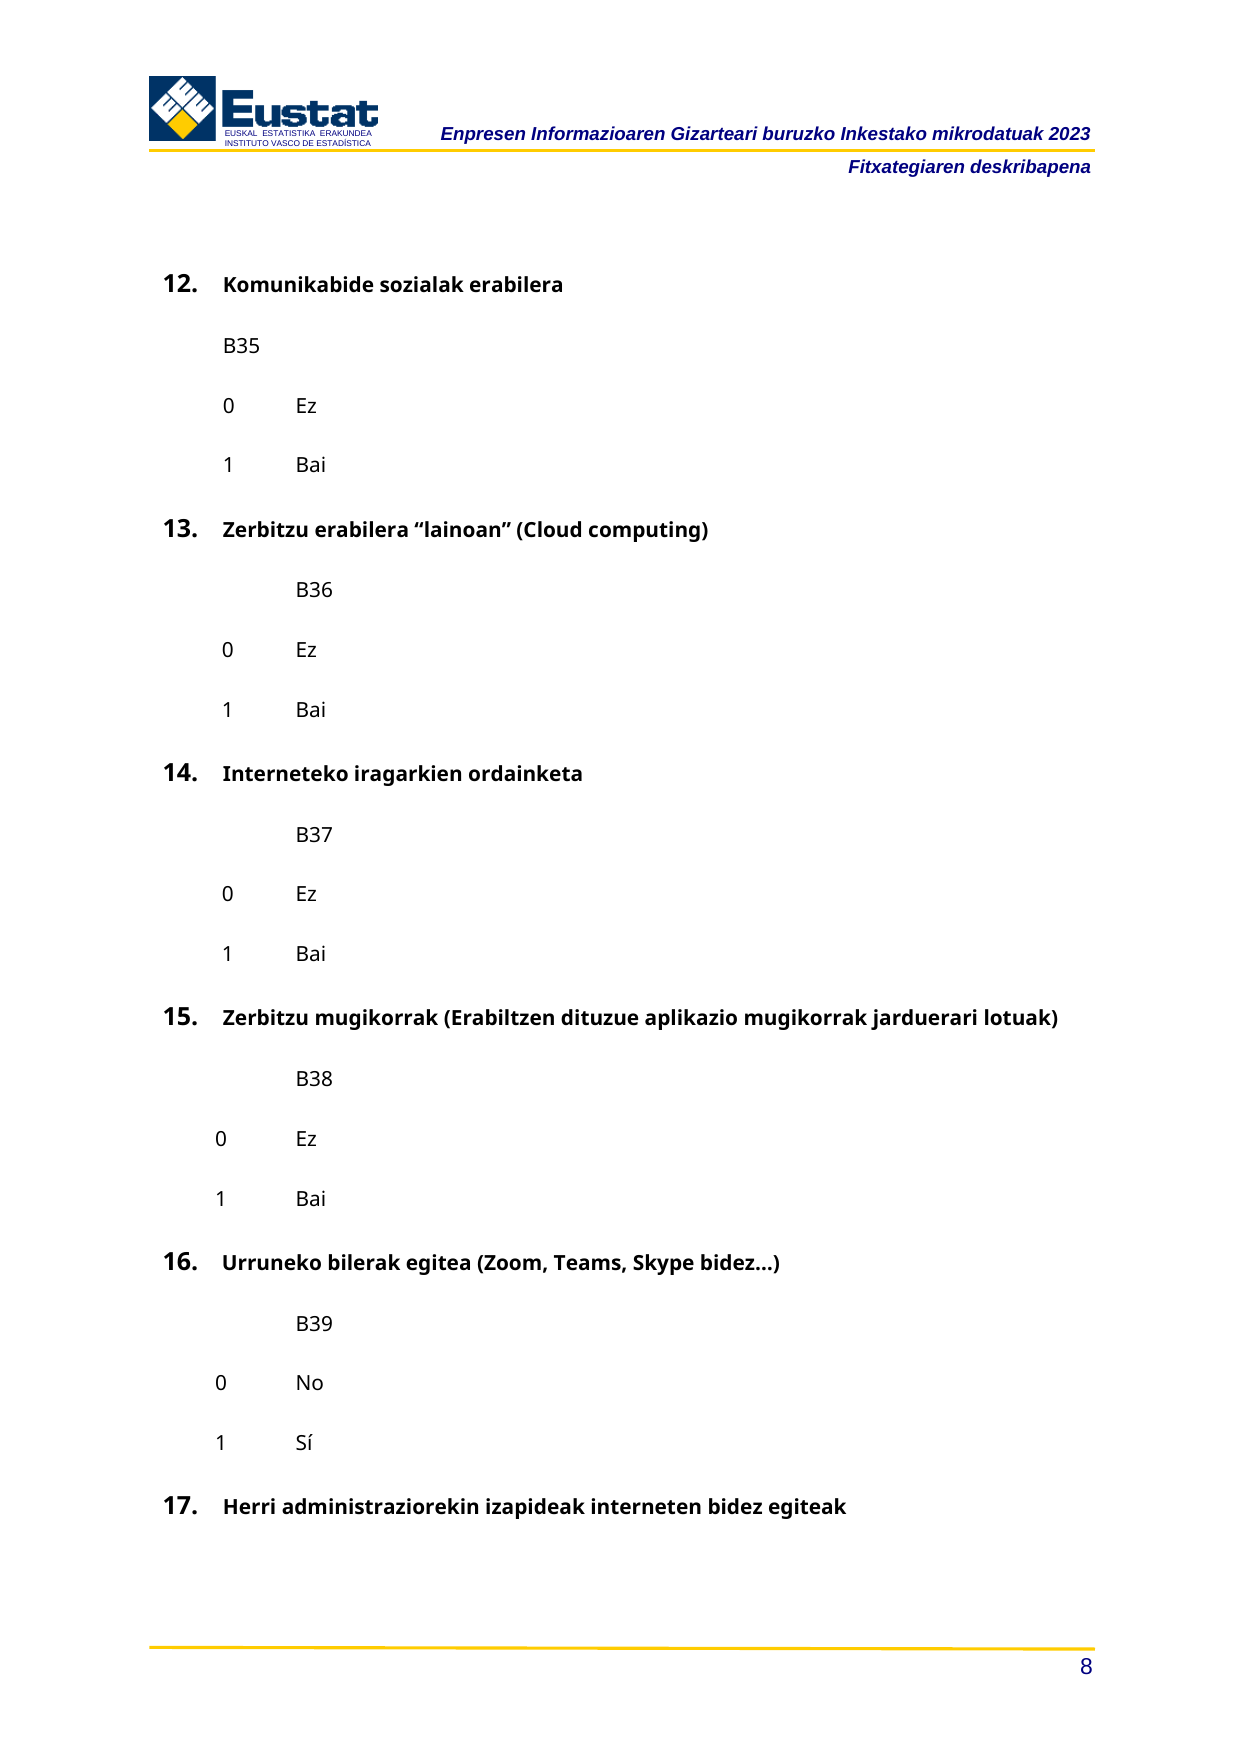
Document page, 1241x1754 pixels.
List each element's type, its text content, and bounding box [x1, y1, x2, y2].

list Interneteko iragarkien ordainketa [162, 754, 1092, 789]
picture [149, 76, 378, 141]
list 0 No [215, 1368, 1092, 1397]
list B38 [289, 1064, 1092, 1093]
list 0 Ez [222, 635, 1092, 664]
list B36 [222, 576, 1092, 604]
list Urruneko bilerak egitea (Zoom, Teams, Skype bidez…) [162, 1243, 1092, 1277]
list Herri administraziorekin izapideak interneten bidez egiteak [162, 1488, 1092, 1522]
list 1 Bai [223, 451, 1092, 479]
list 1 Bai [148, 939, 1092, 968]
list 0 Ez [148, 879, 1092, 908]
list 1 Bai [222, 695, 1092, 723]
list B35 [223, 331, 1092, 359]
list B37 [223, 820, 1092, 848]
list 1 Sí [215, 1428, 1092, 1456]
list 0 Ez [223, 391, 1092, 419]
list Zerbitzu erabilera “lainoan” (Cloud computing) [162, 510, 1092, 544]
list Zerbitzu mugikorrak (Erabiltzen dituzue aplikazio mugikorrak jarduerari lotuak) [162, 999, 1092, 1033]
list B39 [289, 1309, 1092, 1337]
list Komunikabide sozialak erabilera [162, 266, 1092, 300]
list 0 Ez [215, 1124, 1092, 1152]
list 1 Bai [215, 1184, 1092, 1212]
